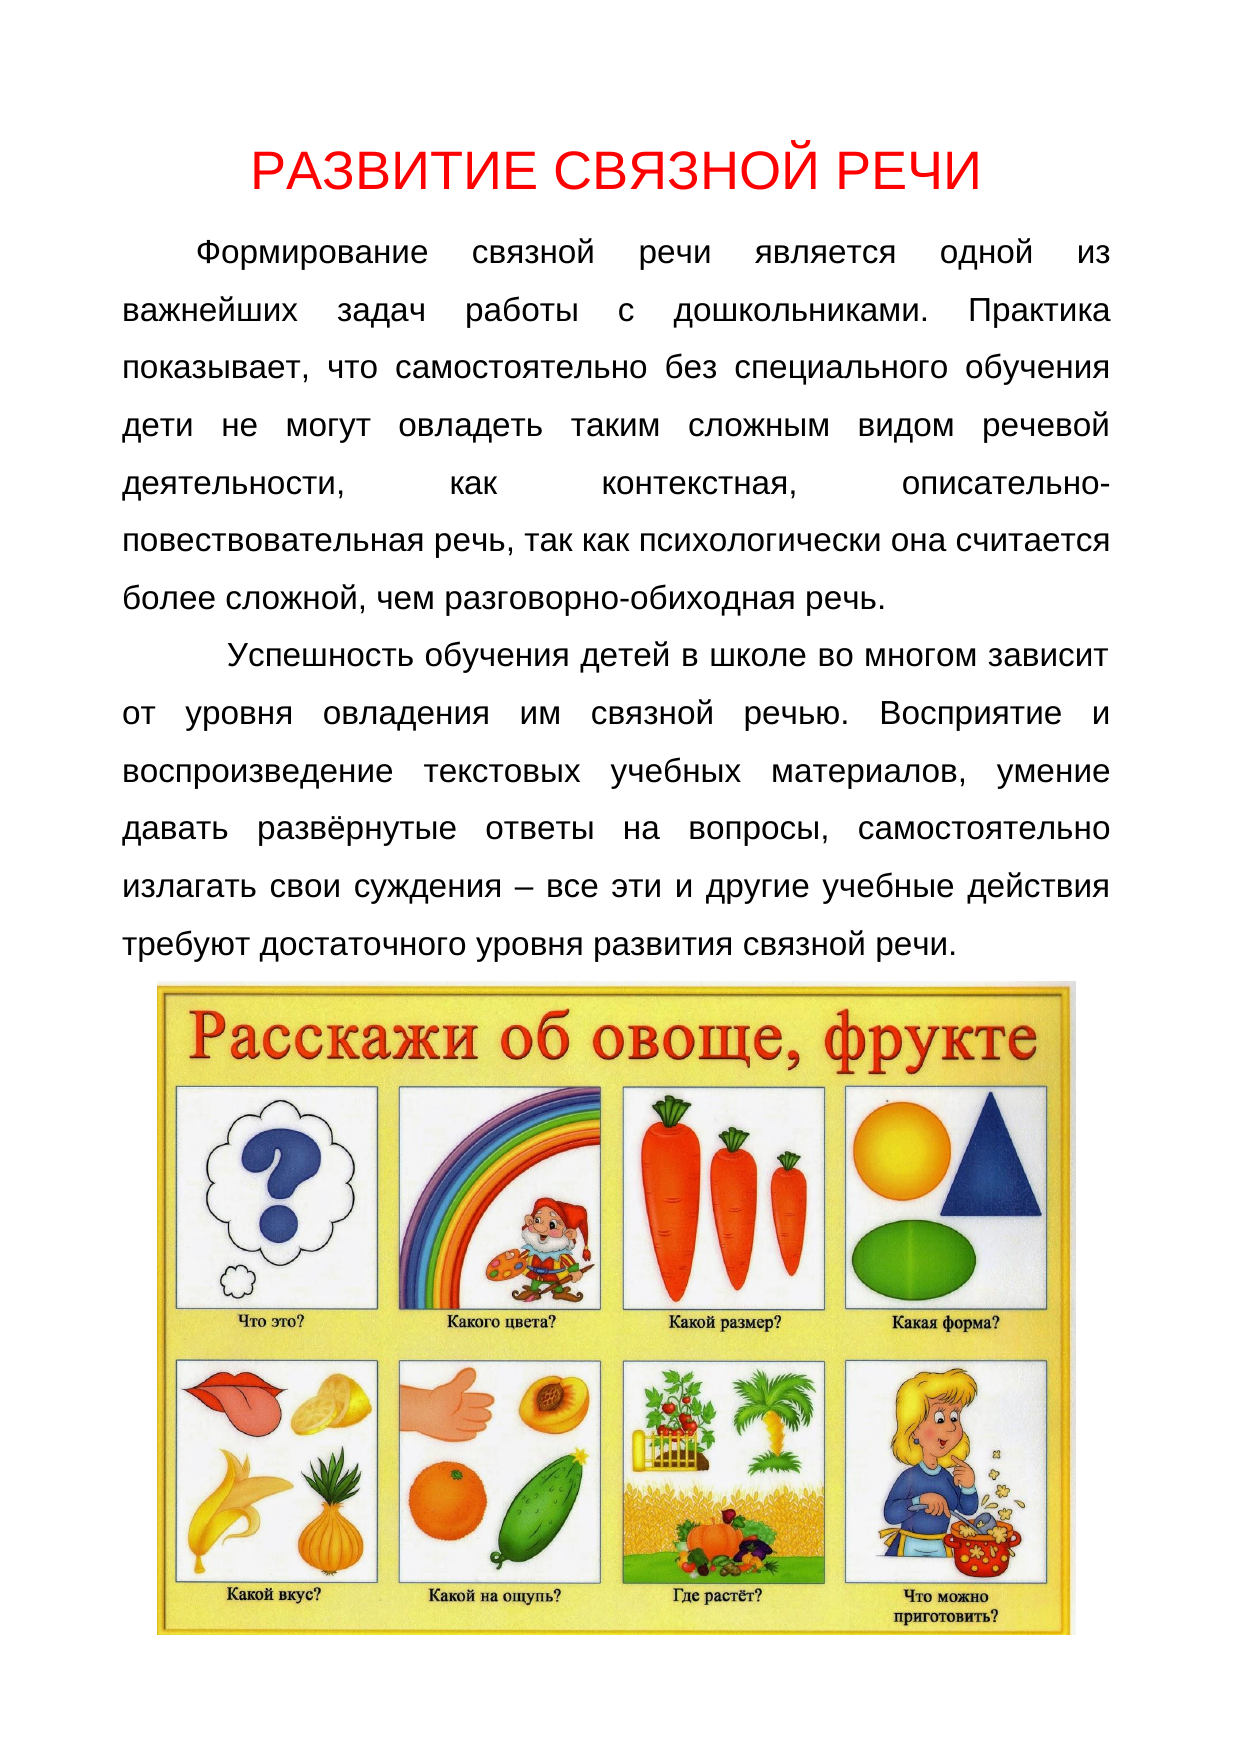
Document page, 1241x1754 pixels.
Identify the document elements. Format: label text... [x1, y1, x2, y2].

text РАЗВИТИЕ СВЯЗНОЙ РЕЧИ [122, 139, 1111, 201]
picture [157, 981, 1076, 1635]
text Успешность обучения детей в школе во многом зависит от уровня овладения им связной речью. Восприятие и воспроизведение текстовых учебных материалов, умение давать развёрнутые ответы на вопросы, самостоятельно излагать свои суждения – все эти и другие учебные действия требуют достаточного уровня развития связной речи. [122, 636, 1111, 962]
text Формирование связной речи является одной из важнейших задач работы с дошкольниками. Практика показывает, что самостоятельно без специального обучения дети не могут овладеть таким сложным видом речевой деятельности, как контекстная, описательно-повествовательная речь, так как психологически она считается более сложной, чем разговорно-обиходная речь. [122, 232, 1111, 616]
